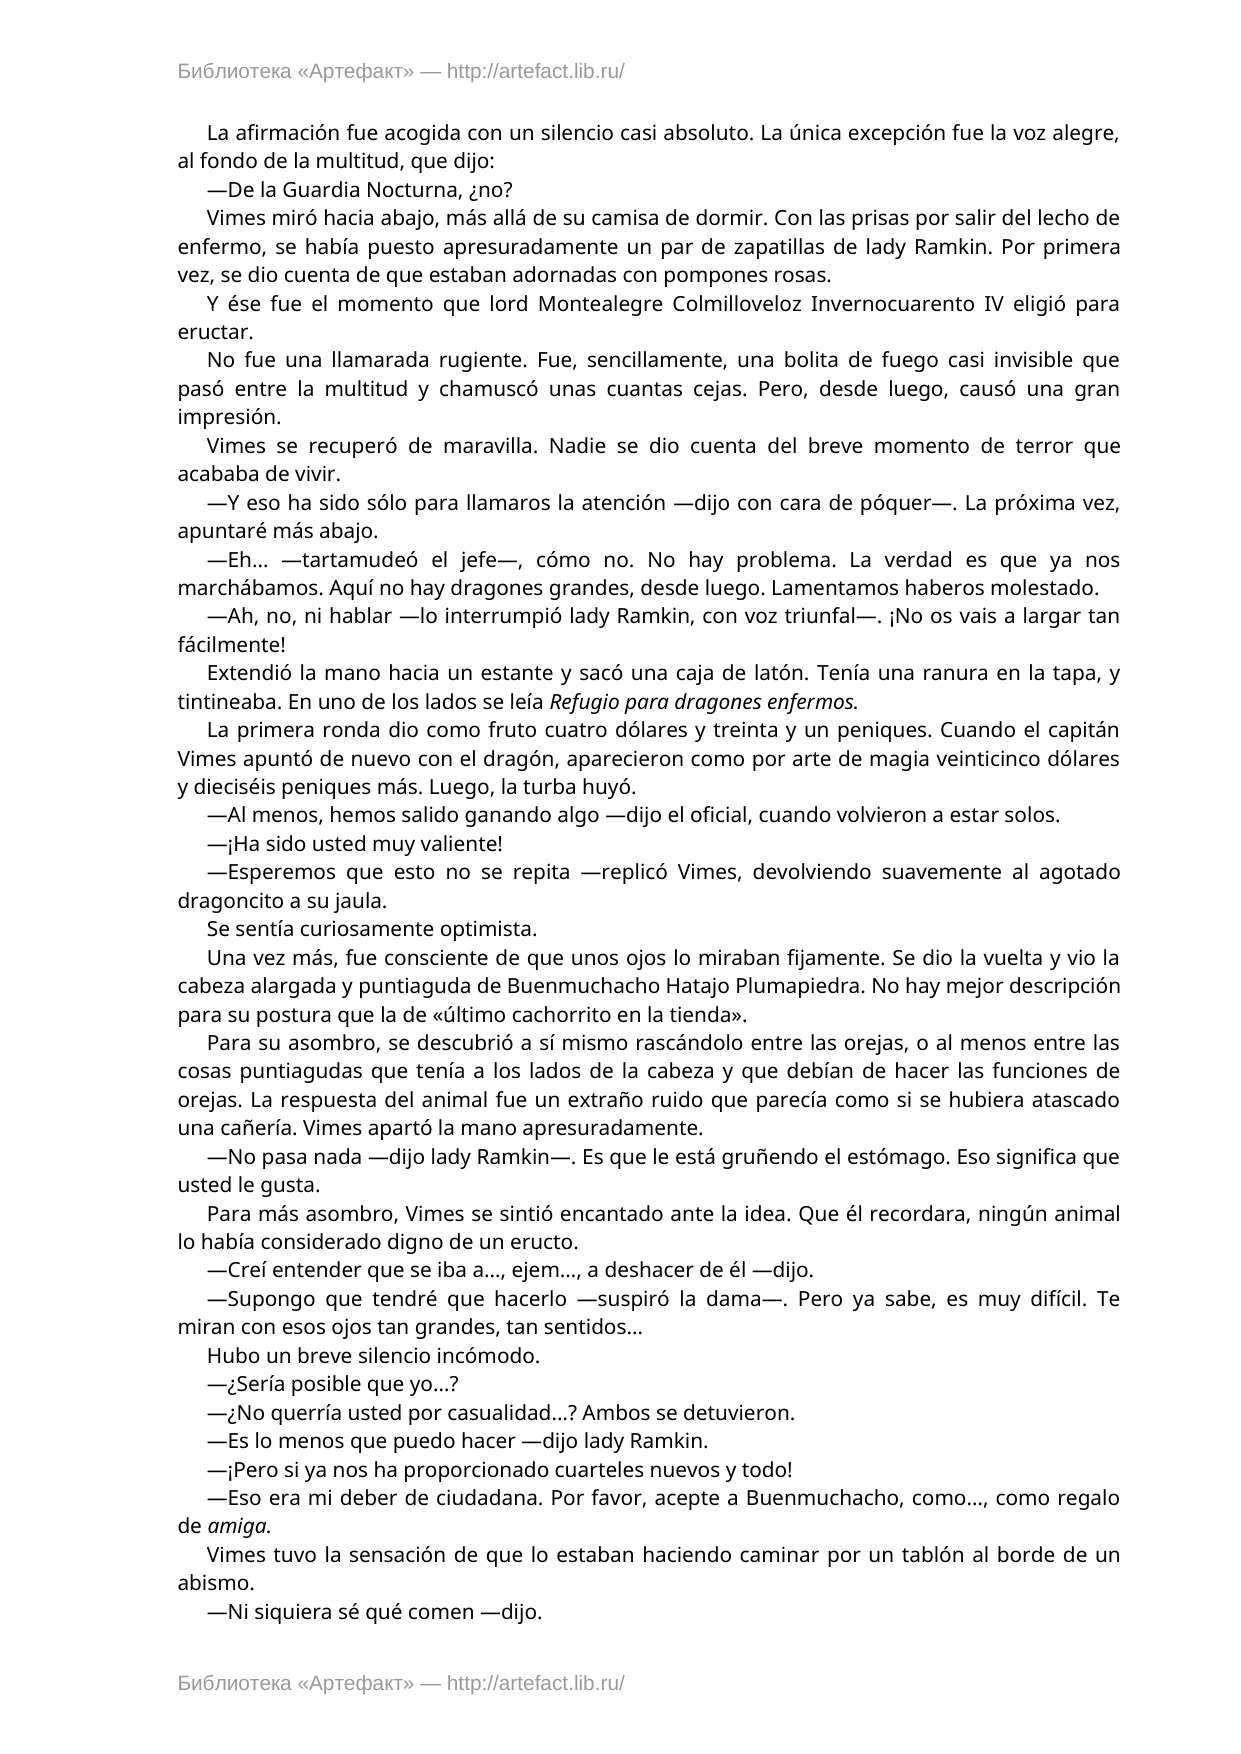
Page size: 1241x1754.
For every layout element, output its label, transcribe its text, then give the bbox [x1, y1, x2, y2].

text —No pasa nada —dijo lady Ramkin—. Es que le está gruñendo el estómago. Eso significa que usted le gusta. [177, 1142, 1122, 1199]
text —¿No querría usted por casualidad…? Ambos se detuvieron. [177, 1398, 1122, 1426]
text —Eh… —tartamudeó el jefe—, cómo no. No hay problema. La verdad es que ya nos marchábamos. Aquí no hay dragones grandes, desde luego. Lamentamos haberos molestado. [177, 545, 1122, 602]
text La afirmación fue acogida con un silencio casi absoluto. La única excepción fue la voz alegre, al fondo de la multitud, que dijo: [177, 118, 1122, 175]
text —Y eso ha sido sólo para llamaros la atención —dijo con cara de póquer—. La próxima vez, apuntaré más abajo. [177, 488, 1122, 545]
text —Al menos, hemos salido ganando algo —dijo el oficial, cuando volvieron a estar solos. [177, 801, 1122, 829]
text —Ni siquiera sé qué comen —dijo. [177, 1597, 1122, 1625]
text Extendió la mano hacia un estante y sacó una caja de latón. Tenía una ranura en la tapa, y tintineaba. En uno de los lados se leía Refugio para dragones enfermos. [177, 658, 1122, 715]
text No fue una llamarada rugiente. Fue, sencillamente, una bolita de fuego casi invisible que pasó entre la multitud y chamuscó unas cuantas cejas. Pero, desde luego, causó una gran impresión. [177, 346, 1122, 431]
text Para su asombro, se descubrió a sí mismo rascándolo entre las orejas, o al menos entre las cosas puntiagudas que tenía a los lados de la cabeza y que debían de hacer las funciones de orejas. La respuesta del animal fue un extraño ruido que parecía como si se hubiera atascado una cañería. Vimes apartó la mano apresuradamente. [177, 1028, 1122, 1142]
text —¡Pero si ya nos ha proporcionado cuarteles nuevos y todo! [177, 1455, 1122, 1483]
text —Ah, no, ni hablar —lo interrumpió lady Ramkin, con voz triunfal—. ¡No os vais a largar tan fácilmente! [177, 602, 1122, 658]
text —¡Ha sido usted muy valiente! [177, 829, 1122, 857]
text Se sentía curiosamente optimista. [177, 914, 1122, 943]
text Vimes tuvo la sensación de que lo estaban haciendo caminar por un tablón al borde de un abismo. [177, 1540, 1122, 1597]
text Hubo un breve silencio incómodo. [177, 1341, 1122, 1369]
text —Supongo que tendré que hacerlo —suspiró la dama—. Pero ya sabe, es muy difícil. Te miran con esos ojos tan grandes, tan sentidos… [177, 1284, 1122, 1341]
text Y ése fue el momento que lord Montealegre Colmilloveloz Invernocuarento IV eligió para eructar. [177, 289, 1122, 346]
text Vimes miró hacia abajo, más allá de su camisa de dormir. Con las prisas por salir del lecho de enfermo, se había puesto apresuradamente un par de zapatillas de lady Ramkin. Por primera vez, se dio cuenta de que estaban adornadas con pompones rosas. [177, 203, 1122, 289]
text Una vez más, fue consciente de que unos ojos lo miraban fijamente. Se dio la vuelta y vio la cabeza alargada y puntiaguda de Buenmuchacho Hatajo Plumapiedra. No hay mejor descripción para su postura que la de «último cachorrito en la tienda». [177, 943, 1122, 1028]
text Para más asombro, Vimes se sintió encantado ante la idea. Que él recordara, ningún animal lo había considerado digno de un eructo. [177, 1199, 1122, 1256]
text —Esperemos que esto no se repita —replicó Vimes, devolviendo suavemente al agotado dragoncito a su jaula. [177, 857, 1122, 914]
text —Creí entender que se iba a…, ejem…, a deshacer de él —dijo. [177, 1256, 1122, 1284]
text Vimes se recuperó de maravilla. Nadie se dio cuenta del breve momento de terror que acababa de vivir. [177, 431, 1122, 488]
text La primera ronda dio como fruto cuatro dólares y treinta y un peniques. Cuando el capitán Vimes apuntó de nuevo con el dragón, aparecieron como por arte de magia veinticinco dólares y dieciséis peniques más. Luego, la turba huyó. [177, 715, 1122, 801]
text —De la Guardia Nocturna, ¿no? [177, 175, 1122, 203]
text —Eso era mi deber de ciudadana. Por favor, acepte a Buenmuchacho, como…, como regalo de amiga. [177, 1483, 1122, 1540]
text —Es lo menos que puedo hacer —dijo lady Ramkin. [177, 1426, 1122, 1455]
text —¿Sería posible que yo…? [177, 1369, 1122, 1398]
